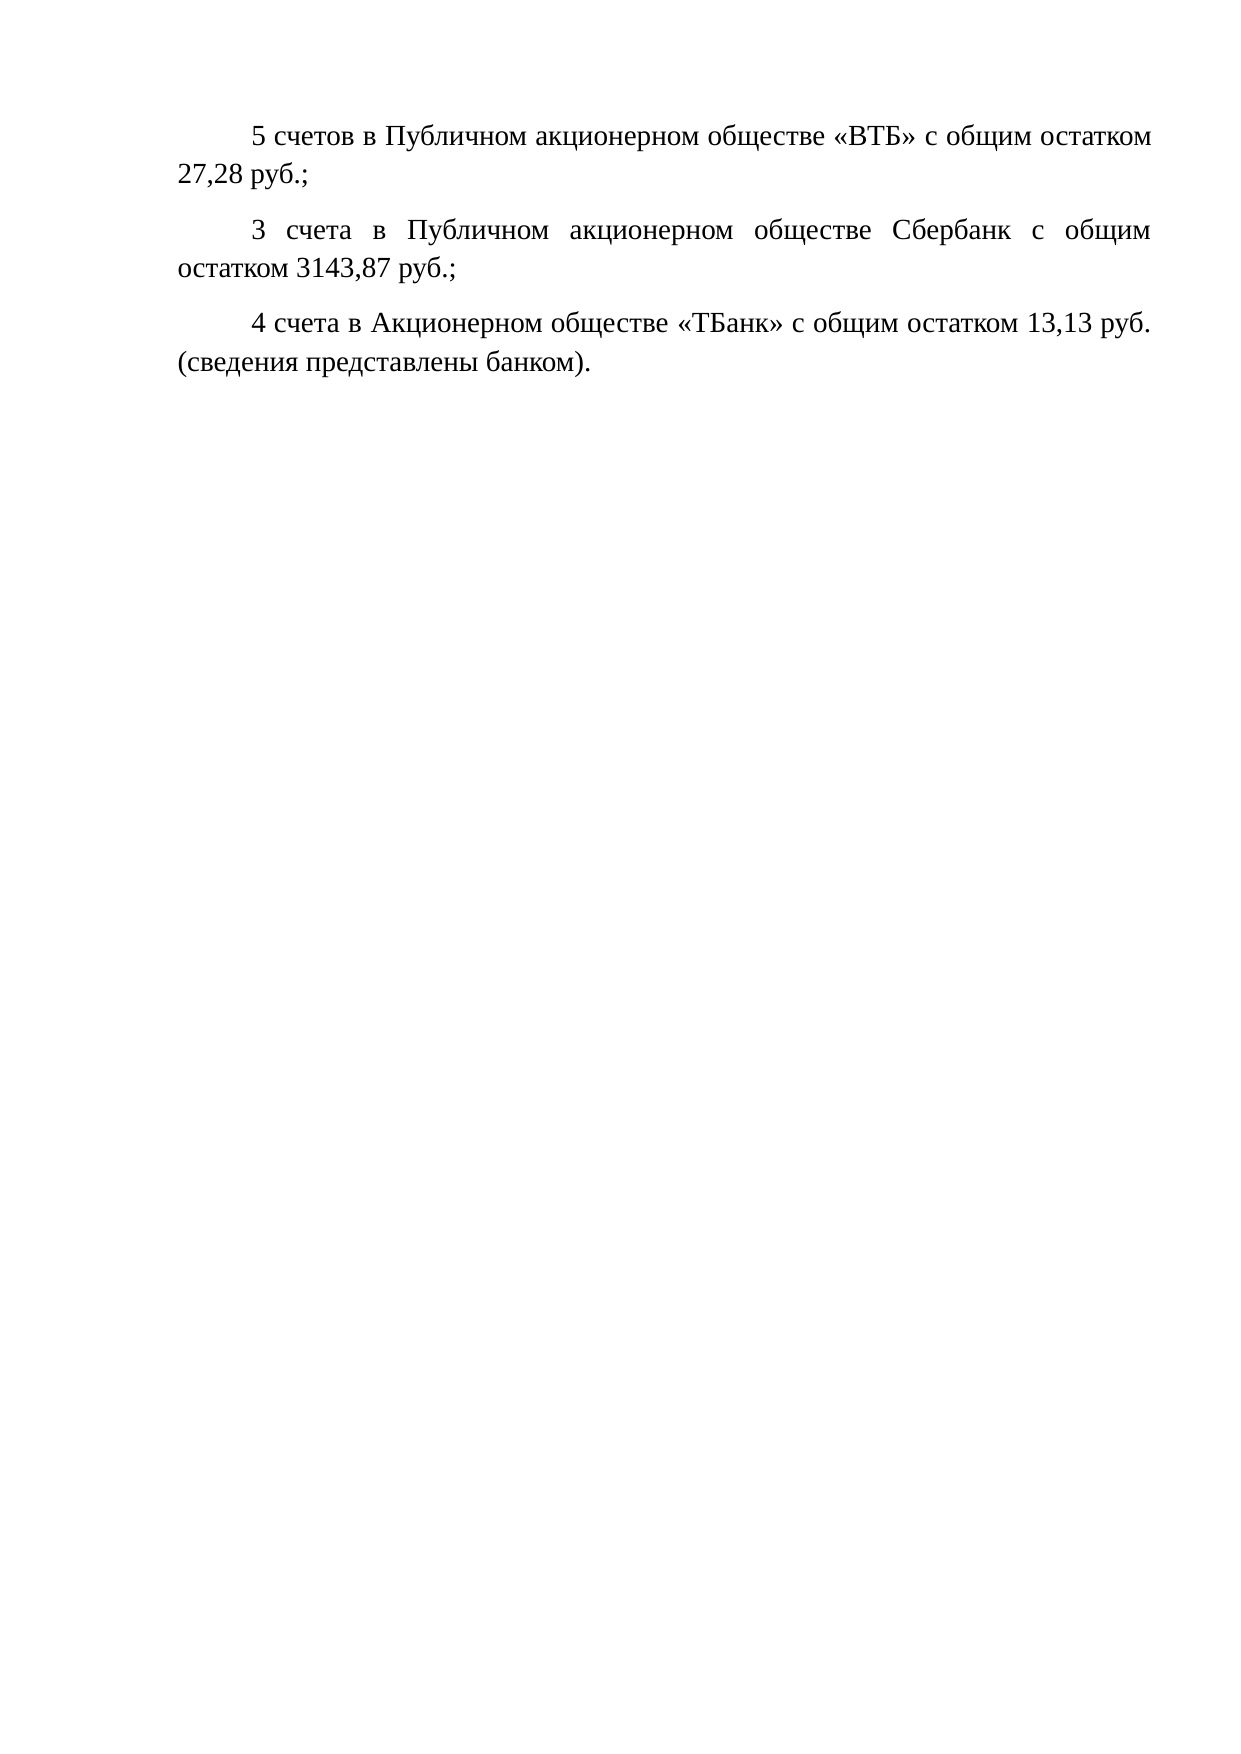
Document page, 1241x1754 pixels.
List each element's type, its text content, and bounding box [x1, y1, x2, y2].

text 4 счета в Акционерном обществе «ТБанк» с общим остатком 13,13 руб. (сведения представлены банком). [177, 306, 1152, 378]
text 5 счетов в Публичном акционерном обществе «ВТБ» с общим остатком 27,28 руб.; [177, 118, 1152, 190]
text 3 счета в Публичном акционерном обществе Сбербанк с общим остатком 3143,87 руб.; [177, 212, 1152, 284]
